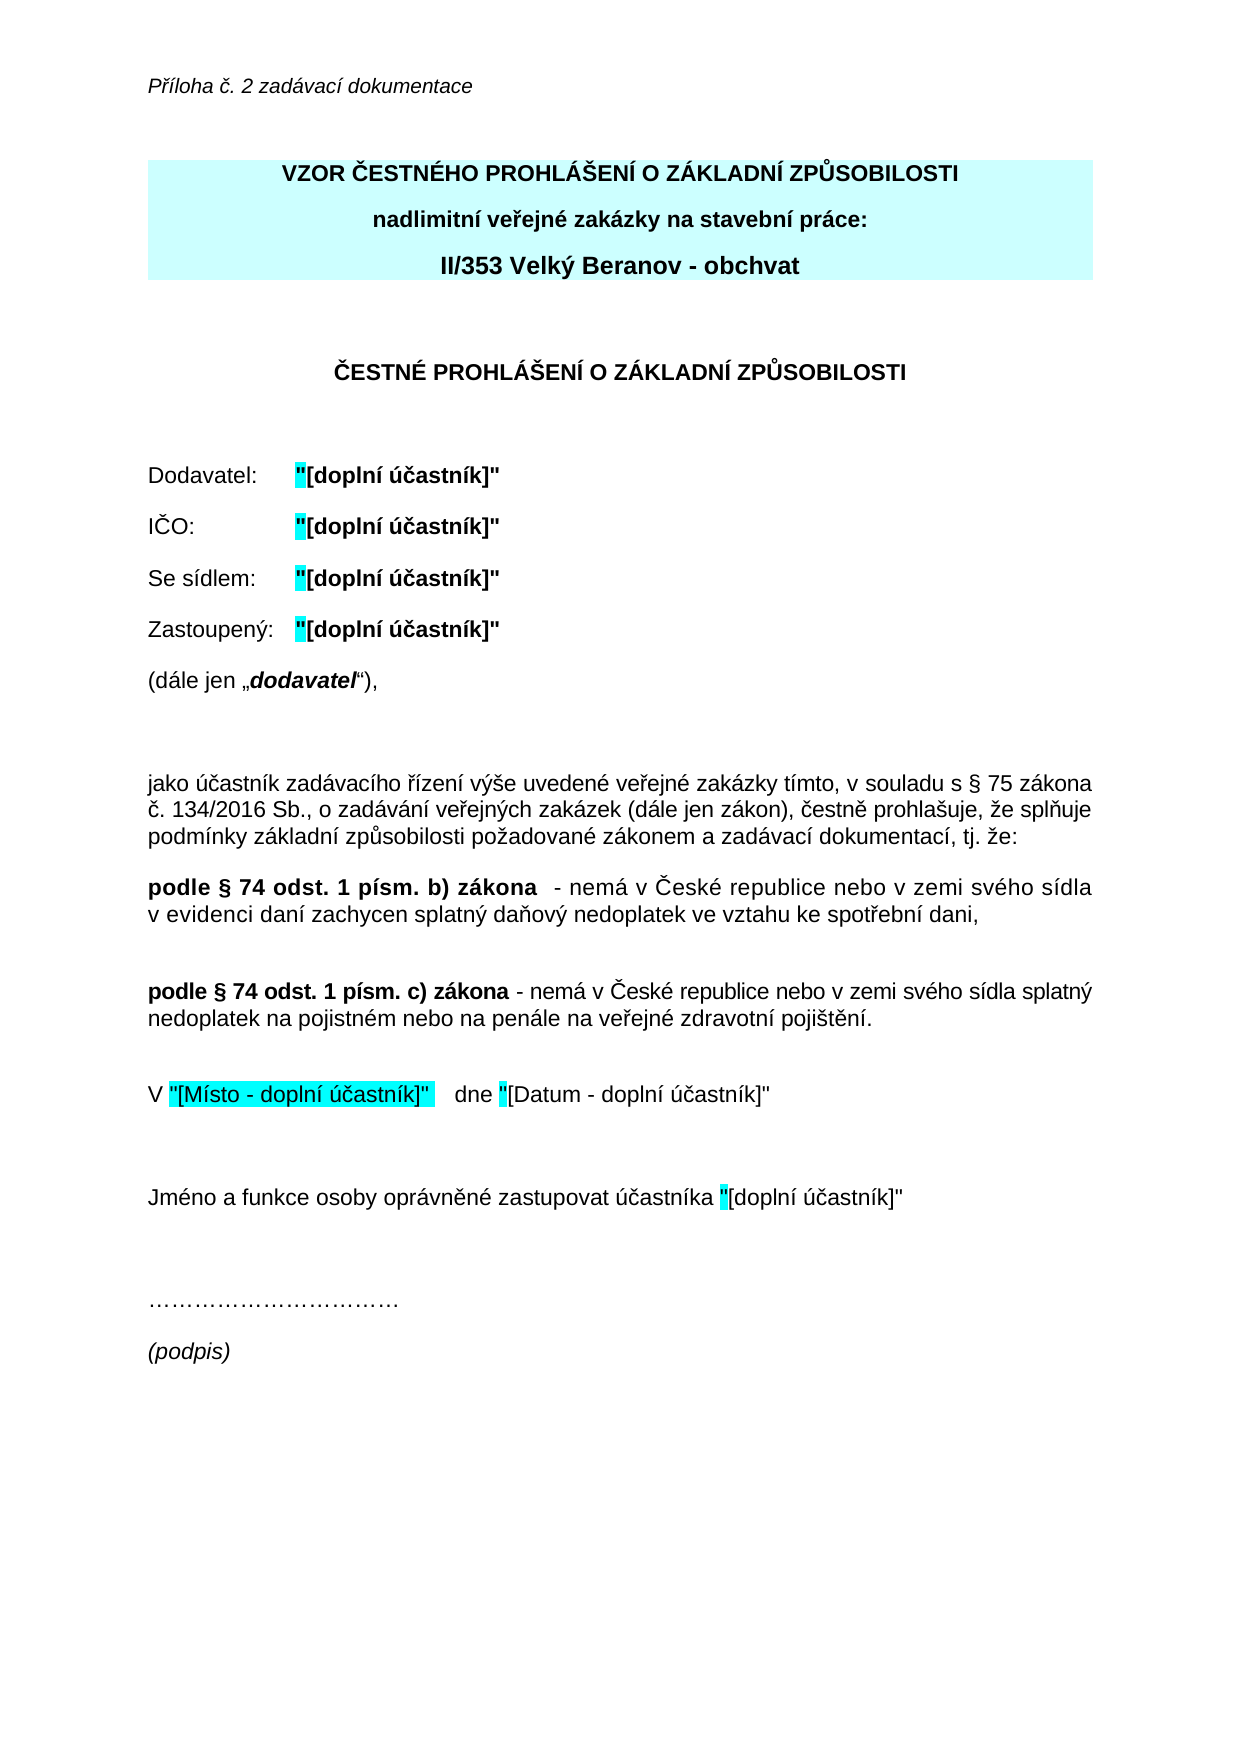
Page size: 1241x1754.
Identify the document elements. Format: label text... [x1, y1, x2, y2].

text (dále jen „dodavatel“), [148, 667, 1093, 694]
text Jméno a funkce osoby oprávněné zastupovat účastníka [728, 1184, 1093, 1210]
text V dne [435, 1081, 499, 1107]
text IČO: [148, 513, 295, 540]
text Dodavatel: [148, 462, 295, 488]
text Dodavatel: [306, 462, 1093, 488]
list podle § 74 odst. 1 písm. c) zákona - nemá v České republice nebo v zemi svého sídla splatný nedoplatek na pojistném nebo na penále na veřejné zdravotní pojištění. [148, 978, 1093, 1031]
text ČESTNÉ PROHLÁŠENÍ O ZÁKLADNÍ ZPŮSOBILOSTI [148, 359, 1093, 386]
text VZOR ČESTNÉHO PROHLÁŠENÍ O ZÁKLADNÍ ZPŮSOBILOSTI [148, 160, 1093, 186]
text V dne [507, 1081, 1093, 1107]
text …………………………… [148, 1286, 1093, 1313]
text Zastoupený: [148, 616, 295, 642]
text jako účastník zadávacího řízení výše uvedené veřejné zakázky tímto, v souladu s § 75 zákona č. 134/2016 Sb., o zadávání veřejných zakázek (dále jen zákon), čestně prohlašuje, že splňuje podmínky základní způsobilosti požadované zákonem a zadávací dokumentací, tj. že: [148, 770, 1093, 849]
list podle § 74 odst. 1 písm. b) zákona - nemá v České republice nebo v zemi svého sídla v evidenci daní zachycen splatný daňový nedoplatek ve vztahu ke spotřební dani, [148, 874, 1093, 927]
text (podpis) [148, 1338, 1093, 1364]
text IČO: [306, 513, 1093, 540]
text Se sídlem: [306, 565, 1093, 591]
text II/353 Velký Beranov - obchvat [148, 251, 1093, 280]
text V dne [148, 1081, 169, 1107]
text Zastoupený: [306, 616, 1093, 642]
text Jméno a funkce osoby oprávněné zastupovat účastníka [148, 1184, 720, 1210]
text nadlimitní veřejné zakázky na stavební práce: [148, 206, 1093, 232]
text Se sídlem: [148, 565, 295, 591]
